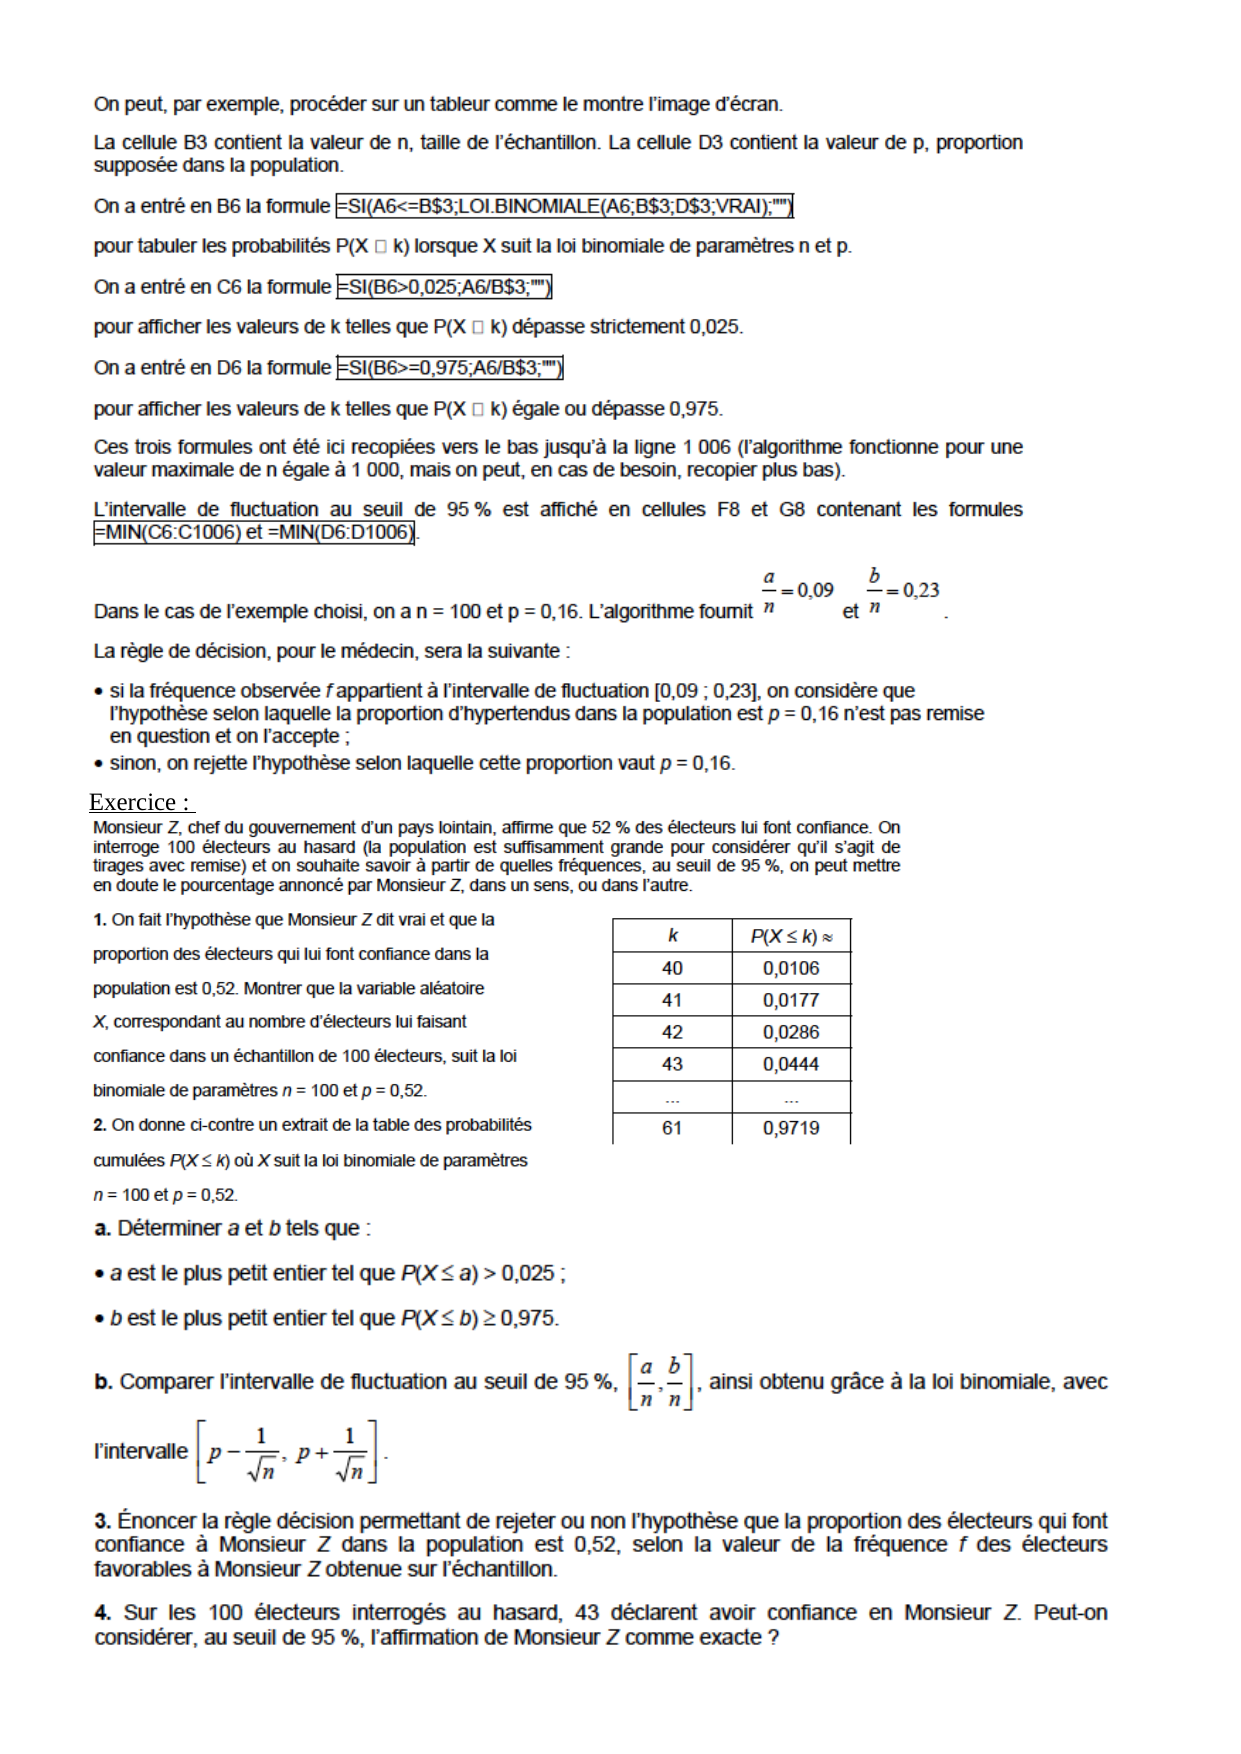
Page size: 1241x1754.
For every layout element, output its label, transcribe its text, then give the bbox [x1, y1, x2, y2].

picture [88, 815, 1137, 1662]
text Exercice : [89, 787, 1138, 815]
picture [88, 87, 1064, 787]
